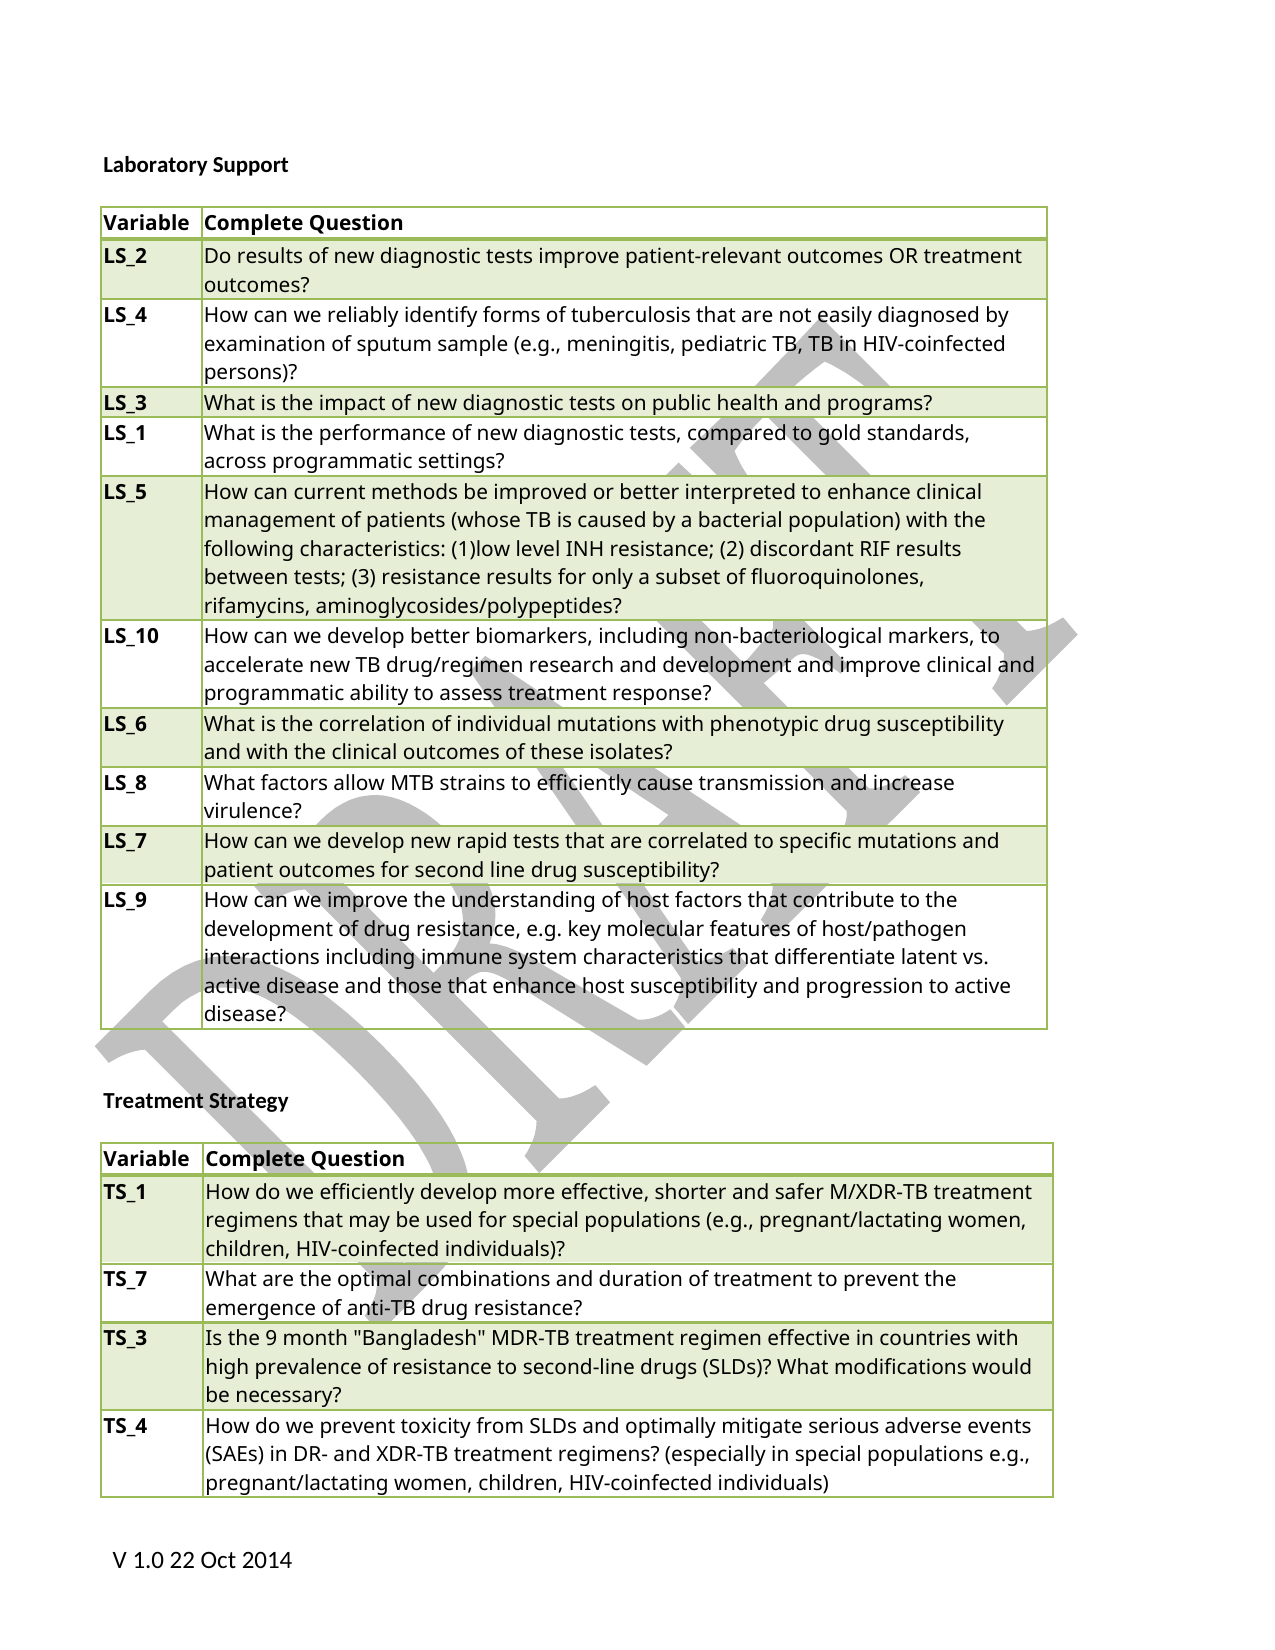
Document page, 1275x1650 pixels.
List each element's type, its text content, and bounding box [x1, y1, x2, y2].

table_cell LS_6 [102, 709, 201, 766]
table_cell Is the 9 month "Bangladesh" MDR-TB treatment regimen effective in countries with high prevalence of resistance to second-line drugs (SLDs)? What modifications would be necessary? [204, 1324, 1052, 1409]
table_header Variable [102, 208, 201, 237]
table_cell TS_4 [102, 1411, 202, 1496]
table_cell TS_3 [102, 1324, 202, 1409]
table_cell LS_9 [102, 886, 201, 1028]
table_cell LS_3 [102, 388, 201, 416]
table_cell What is the impact of new diagnostic tests on public health and programs? [203, 388, 1046, 416]
table_cell LS_5 [102, 477, 201, 619]
table_cell How can we improve the understanding of host factors that contribute to the development of drug resistance, e.g. key molecular features of host/pathogen interactions including immune system characteristics that differentiate latent vs. active disease and those that enhance host susceptibility and progression to active disease? [203, 886, 1046, 1028]
table_cell How do we prevent toxicity from SLDs and optimally mitigate serious adverse events (SAEs) in DR- and XDR-TB treatment regimens? (especially in special populations e.g., pregnant/lactating women, children, HIV-coinfected individuals) [204, 1411, 1052, 1496]
table_cell LS_7 [102, 827, 201, 883]
table_cell What is the correlation of individual mutations with phenotypic drug susceptibility and with the clinical outcomes of these isolates? [203, 709, 1046, 766]
table_header Complete Question [203, 208, 1046, 237]
table_cell What is the performance of new diagnostic tests, compared to gold standards, across programmatic settings? [203, 418, 1046, 475]
table_cell What factors allow MTB strains to efficiently cause transmission and increase virulence? [203, 768, 1046, 824]
table_cell How do we efficiently develop more effective, shorter and safer M/XDR-TB treatment regimens that may be used for special populations (e.g., pregnant/lactating women, children, HIV-coinfected individuals)? [204, 1177, 1052, 1262]
table_cell TS_7 [102, 1265, 202, 1321]
table_cell LS_4 [102, 300, 201, 386]
table_cell What are the optimal combinations and duration of treatment to prevent the emergence of anti-TB drug resistance? [204, 1265, 1052, 1321]
table_cell LS_2 [102, 241, 201, 298]
table_cell How can we reliably identify forms of tuberculosis that are not easily diagnosed by examination of sputum sample (e.g., meningitis, pediatric TB, TB in HIV-coinfected persons)? [203, 300, 1046, 386]
table_cell LS_8 [102, 768, 201, 824]
table_header Variable [102, 1144, 202, 1172]
table_cell How can we develop better biomarkers, including non-bacteriological markers, to accelerate new TB drug/regimen research and development and improve clinical and programmatic ability to assess treatment response? [203, 621, 1046, 707]
table_header Complete Question [204, 1144, 1052, 1172]
table_cell TS_1 [102, 1177, 202, 1262]
text Treatment Strategy [103, 1086, 1087, 1114]
table_cell How can we develop new rapid tests that are correlated to specific mutations and patient outcomes for second line drug susceptibility? [203, 827, 1046, 883]
table_cell LS_10 [102, 621, 201, 707]
table_cell LS_1 [102, 418, 201, 475]
text Laboratory Support [103, 150, 1087, 178]
table_cell How can current methods be improved or better interpreted to enhance clinical management of patients (whose TB is caused by a bacterial population) with the following characteristics: (1)low level INH resistance; (2) discordant RIF results between tests; (3) resistance results for only a subset of fluoroquinolones, rifamycins, aminoglycosides/polypeptides? [203, 477, 1046, 619]
table_cell Do results of new diagnostic tests improve patient-relevant outcomes OR treatment outcomes? [203, 241, 1046, 298]
